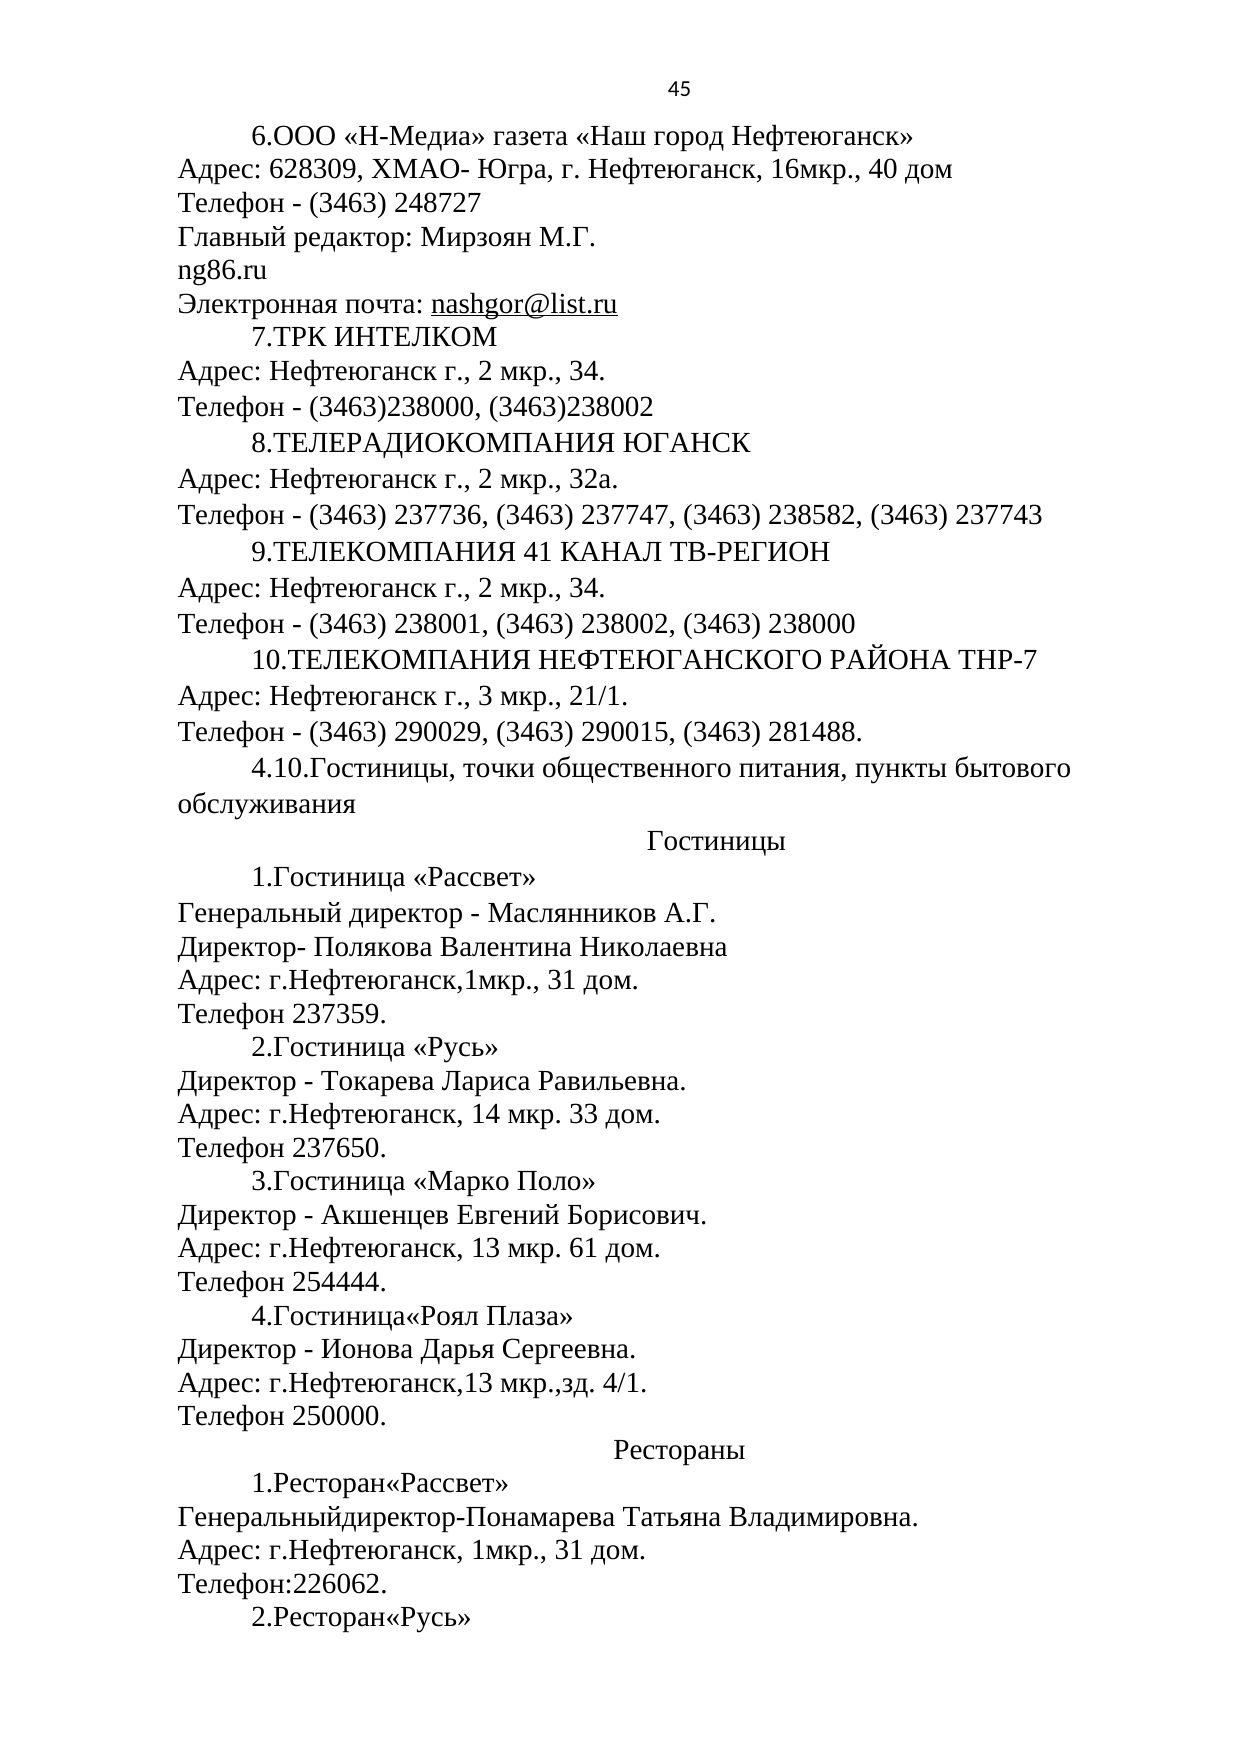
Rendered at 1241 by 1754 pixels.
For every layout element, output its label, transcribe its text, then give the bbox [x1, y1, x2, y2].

text Адрес: Нефтеюганск г., 2 мкр., 34. [177, 353, 1181, 386]
list 4.10.Гостиницы, точки общественного питания, пункты бытового обслуживания [177, 751, 1181, 820]
text Главный редактор: Мирзоян М.Г. [177, 219, 1181, 252]
list 10.ТЕЛЕКОМПАНИЯ НЕФТЕЮГАНСКОГО РАЙОНА ТНР-7 [177, 642, 1181, 676]
list Генеральныйдиректор-Понамарева Татьяна Владимировна. [177, 1499, 1181, 1532]
list 2.Ресторан«Русь» [177, 1599, 1181, 1633]
text 6.ООО «Н-Медиа» газета «Наш город Нефтеюганск» [251, 118, 1181, 152]
list 4.Гостиница«Роял Плаза» [177, 1298, 1181, 1331]
list 9.ТЕЛЕКОМПАНИЯ 41 КАНАЛ ТВ-РЕГИОН [251, 534, 1181, 567]
text Телефон 237650. [177, 1130, 1181, 1163]
list Гостиницы [177, 823, 1181, 856]
text Телефон - (3463) 248727 [177, 185, 1181, 219]
list Телефон - (3463) 237736, (3463) 237747, (3463) 238582, (3463) 237743 [177, 497, 1181, 531]
text 7.ТРК ИНТЕЛКОМ [177, 319, 1181, 353]
text Адрес: г.Нефтеюганск,1мкр., 31 дом. [177, 962, 1181, 996]
text Директор - Ионова Дарья Сергеевна. [177, 1331, 1181, 1365]
text Адрес: г.Нефтеюганск,13 мкр.,зд. 4/1. [177, 1365, 1181, 1398]
list Адрес: Нефтеюганск г., 2 мкр., 34. [177, 570, 1181, 603]
list Телефон - (3463) 290029, (3463) 290015, (3463) 281488. [177, 714, 1181, 748]
list 3.Гостиница «Марко Поло» [177, 1163, 1181, 1197]
list Директор- Полякова Валентина Николаевна [177, 929, 1181, 962]
text Телефон:226062. [177, 1566, 1181, 1599]
text Рестораны [177, 1432, 1181, 1465]
list 1.Ресторан«Рассвет» [177, 1465, 1181, 1499]
text ng86.ru [177, 252, 1181, 286]
list Адрес: Нефтеюганск г., 3 мкр., 21/1. [177, 678, 1181, 712]
list Адрес: Нефтеюганск г., 2 мкр., 32а. [177, 461, 1181, 495]
list Телефон - (3463) 238001, (3463) 238002, (3463) 238000 [177, 606, 1181, 639]
list Генеральный директор - Маслянников А.Г. [177, 895, 1181, 929]
list 1.Гостиница «Рассвет» [177, 859, 1181, 892]
text Директор - Акшенцев Евгений Борисович. [177, 1197, 1181, 1231]
text Телефон 237359. [177, 996, 1181, 1029]
text Телефон - (3463)238000, (3463)238002 [177, 389, 1181, 423]
text Телефон 254444. [177, 1264, 1181, 1298]
text Директор - Токарева Лариса Равильевна. [177, 1063, 1181, 1096]
text Адрес: 628309, ХМАО- Югра, г. Нефтеюганск, 16мкр., 40 дом [177, 152, 1181, 185]
text Адрес: г.Нефтеюганск, 14 мкр. 33 дом. [177, 1096, 1181, 1130]
text Телефон 250000. [177, 1398, 1181, 1432]
list 2.Гостиница «Русь» [177, 1029, 1181, 1063]
list 8.ТЕЛЕРАДИОКОМПАНИЯ ЮГАНСК [251, 425, 1181, 459]
text Адрес: г.Нефтеюганск, 1мкр., 31 дом. [177, 1532, 1181, 1566]
text Электронная почта: nashgor@list.ru [177, 286, 1181, 319]
text Адрес: г.Нефтеюганск, 13 мкр. 61 дом. [177, 1231, 1181, 1264]
